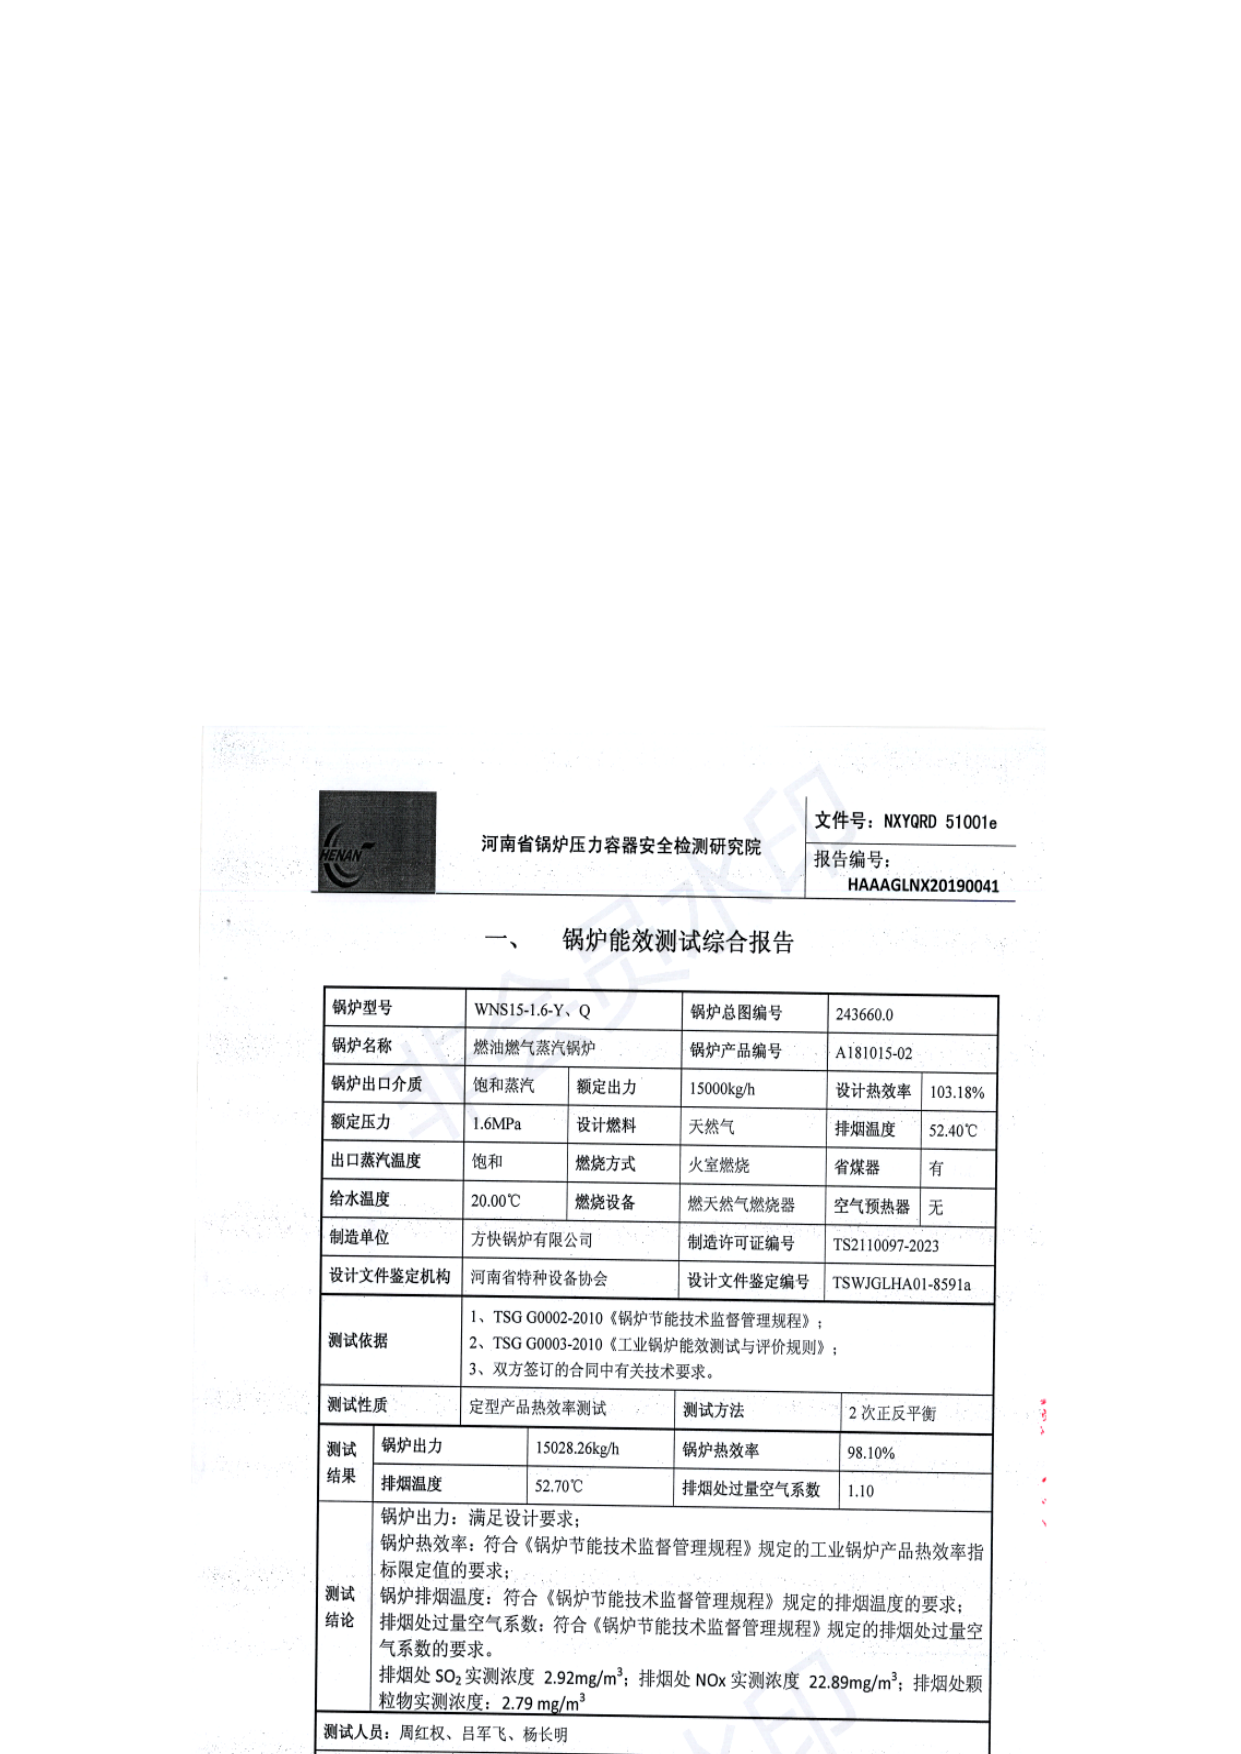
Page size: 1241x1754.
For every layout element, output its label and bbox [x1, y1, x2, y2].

picture [187, 720, 1053, 1754]
